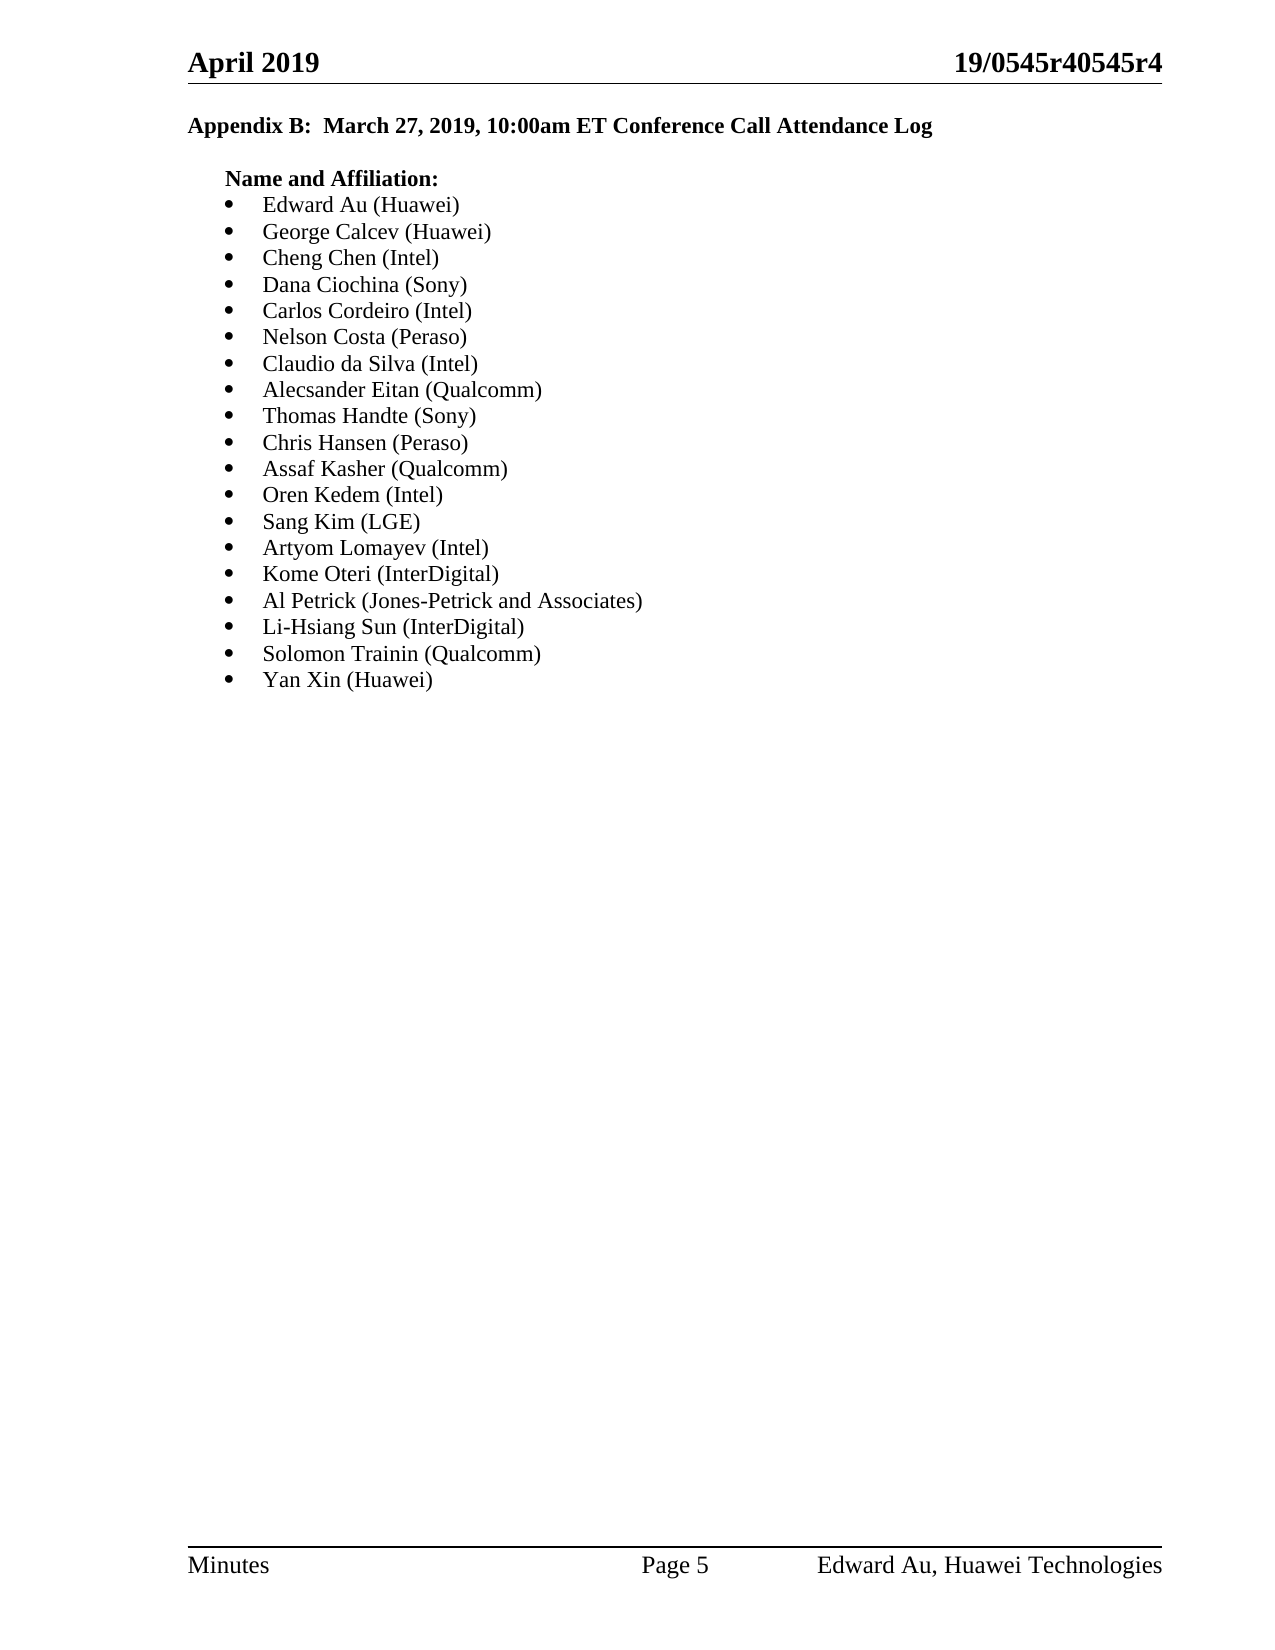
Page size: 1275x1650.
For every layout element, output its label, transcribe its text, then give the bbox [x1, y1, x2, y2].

list Cheng Chen (Intel) [225, 244, 1162, 271]
list Thomas Handte (Sony) [225, 402, 1162, 429]
list Kome Oteri (InterDigital) [225, 561, 1162, 587]
list Chris Hansen (Peraso) [225, 429, 1162, 455]
text Name and Affiliation: [225, 165, 1162, 192]
list George Calcev (Huawei) [225, 218, 1162, 244]
list Nelson Costa (Peraso) [225, 323, 1162, 350]
list Artyom Lomayev (Intel) [225, 534, 1162, 561]
list Al Petrick (Jones-Petrick and Associates) [225, 587, 1162, 613]
list Alecsander Eitan (Qualcomm) [225, 376, 1162, 402]
list Carlos Cordeiro (Intel) [225, 297, 1162, 323]
text Appendix B: March 27, 2019, 10:00am ET Conference Call Attendance Log [187, 112, 1162, 139]
list Edward Au (Huawei) [225, 192, 1162, 218]
list Dana Ciochina (Sony) [225, 271, 1162, 297]
list Yan Xin (Huawei) [225, 666, 1162, 692]
list Sang Kim (LGE) [225, 508, 1162, 534]
list Assaf Kasher (Qualcomm) [225, 455, 1162, 481]
list Li-Hsiang Sun (InterDigital) [225, 613, 1162, 639]
list Claudio da Silva (Intel) [225, 350, 1162, 376]
list Oren Kedem (Intel) [225, 481, 1162, 508]
list Solomon Trainin (Qualcomm) [225, 639, 1162, 666]
